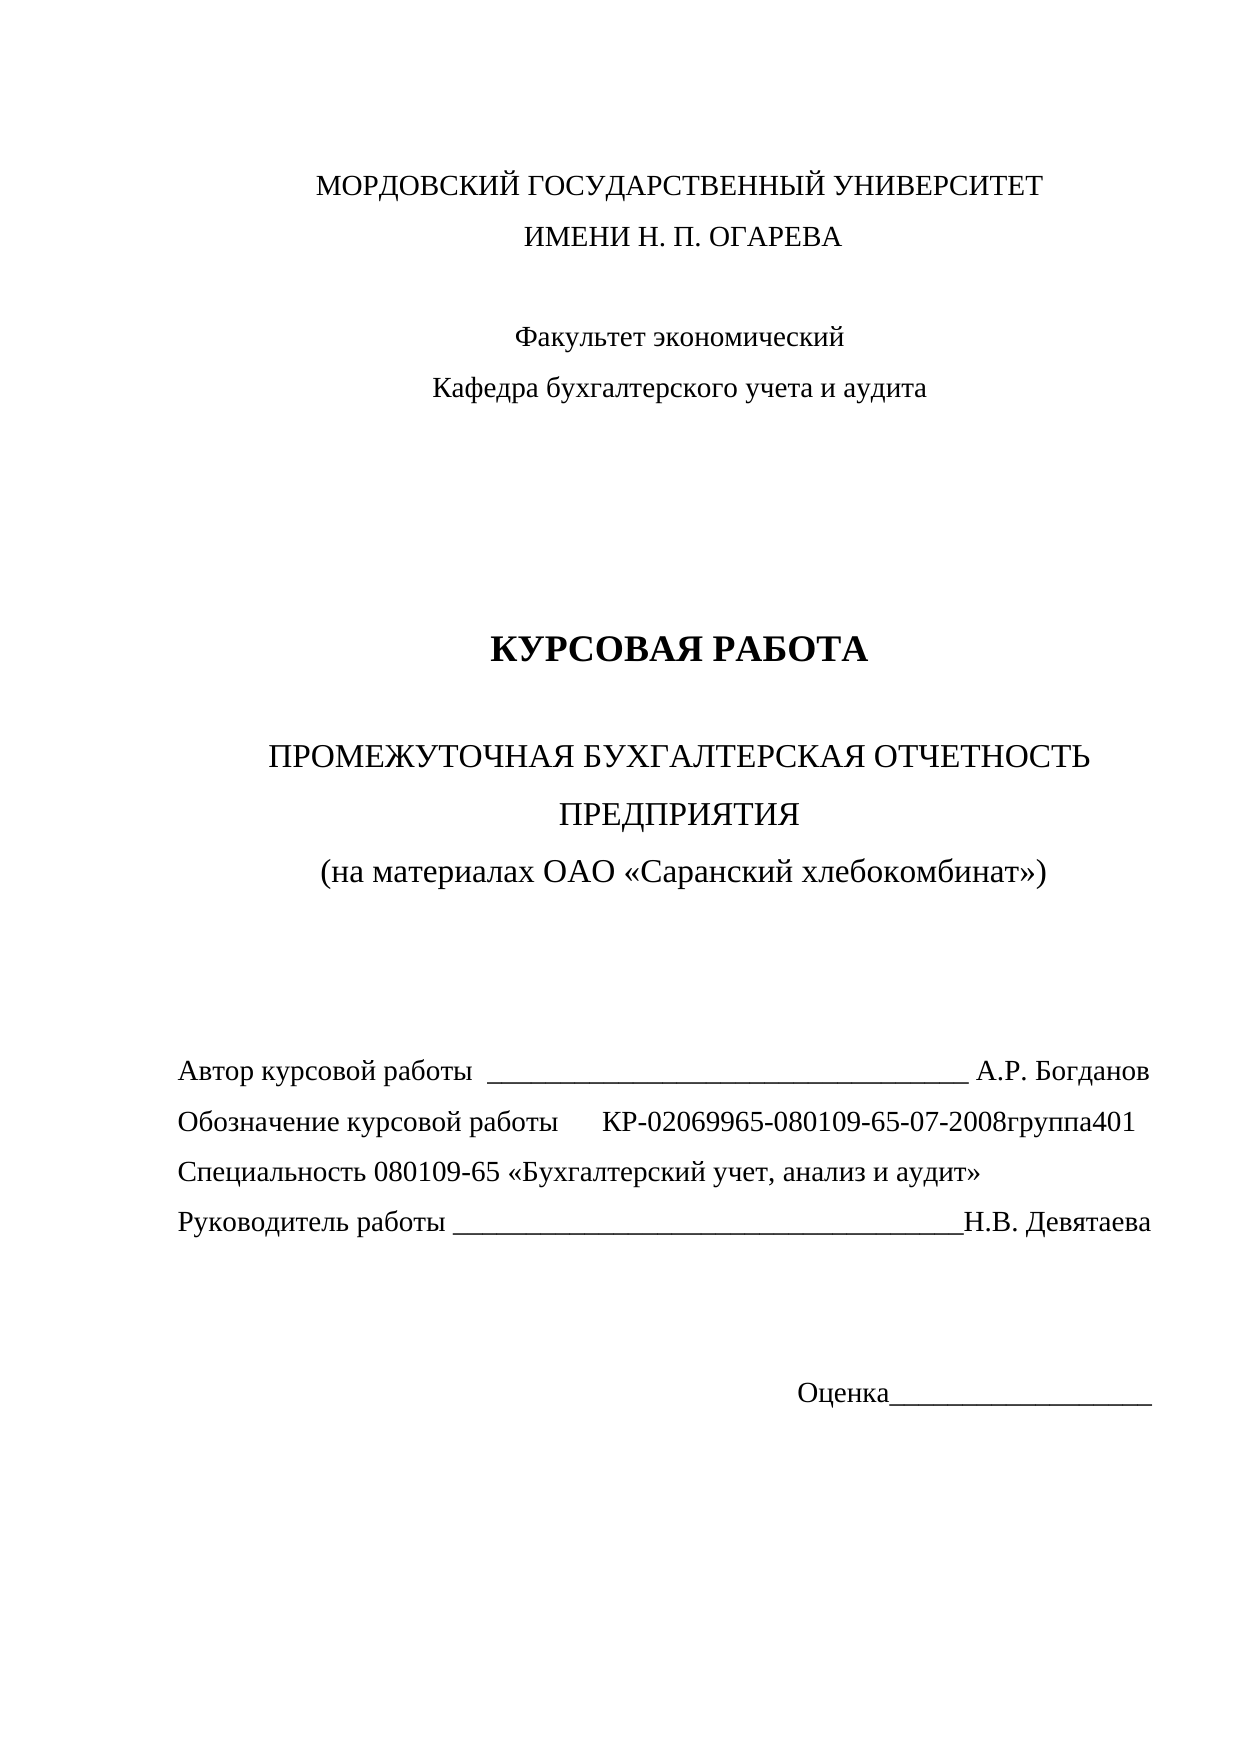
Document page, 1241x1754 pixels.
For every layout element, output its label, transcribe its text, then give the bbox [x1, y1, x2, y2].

text ПРОМЕЖУТОЧНАЯ БУХГАЛТЕРСКАЯ ОТЧЕТНОСТЬ ПРЕДПРИЯТИЯ [177, 737, 1182, 832]
text Автор курсовой работы _________________________________ А.Р. Богданов [177, 1053, 1182, 1087]
text Кафедра бухгалтерского учета и аудита [177, 370, 1182, 403]
text Руководитель работы ___________________________________Н.В. Девятаева [177, 1204, 1182, 1238]
text (на материалах ОАО «Саранский хлебокомбинат») [177, 852, 1182, 890]
text Факультет экономический [177, 319, 1182, 353]
text Оценка__________________ [177, 1375, 1182, 1408]
text Специальность 080109-65 «Бухгалтерский учет, анализ и аудит» [177, 1154, 1182, 1188]
text ИМЕНИ Н. П. ОГАРЕВА [177, 219, 1182, 252]
text Обозначение курсовой работы КР-02069965-080109-65-07-2008группа401 [177, 1104, 1182, 1137]
text КУРСОВАЯ РАБОТА [177, 626, 1182, 669]
text МОРДОВСКИЙ ГОСУДАРСТВЕННЫЙ УНИВЕРСИТЕТ [177, 168, 1182, 202]
